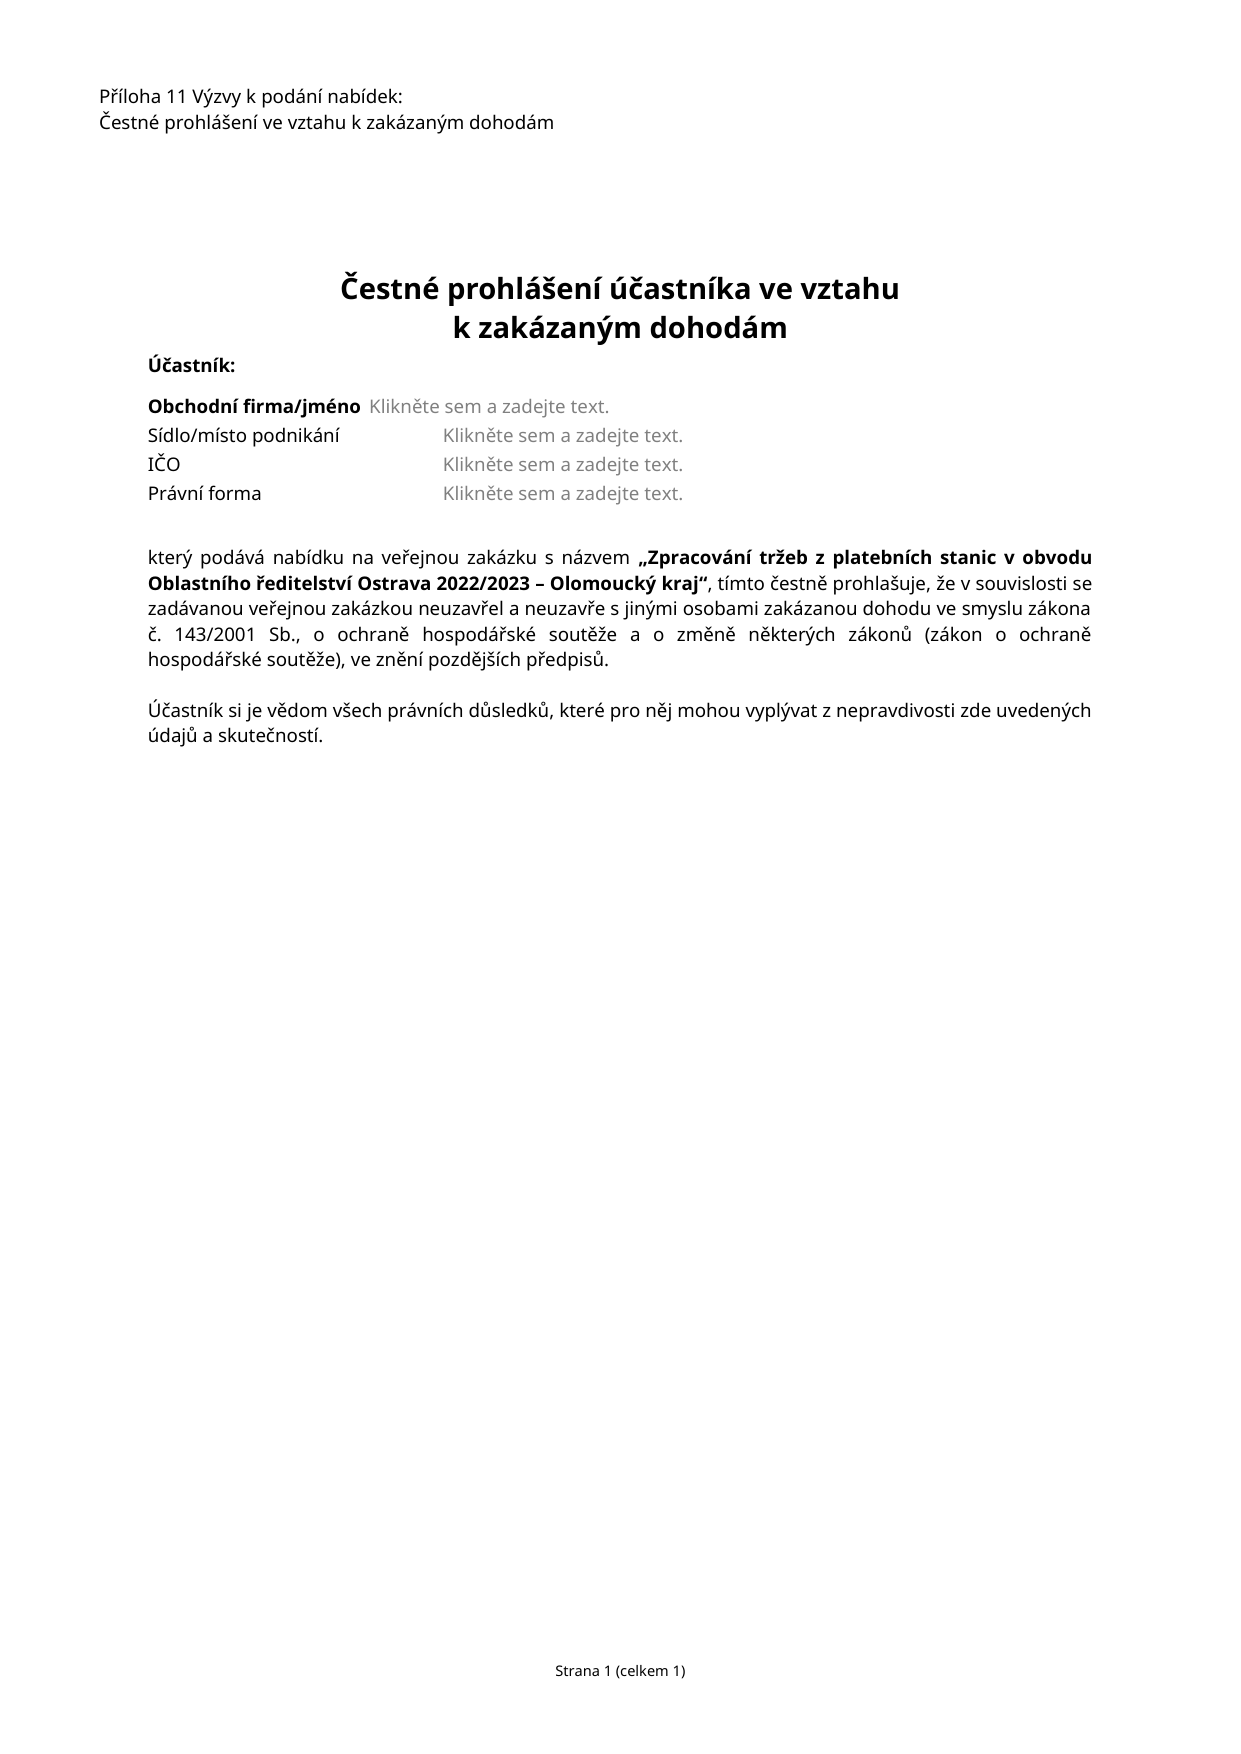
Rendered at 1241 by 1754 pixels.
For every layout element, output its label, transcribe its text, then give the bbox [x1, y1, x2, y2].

text Obchodní firma/jméno [148, 391, 1093, 420]
text Právní forma [148, 478, 1093, 507]
title Čestné prohlášení účastníka ve vztahu [148, 268, 1093, 308]
text IČO [148, 449, 1093, 478]
text Účastník: [148, 347, 1093, 378]
text který podává nabídku na veřejnou zakázku s názvem „Zpracování tržeb z platebních stanic v obvodu Oblastního ředitelství Ostrava 2022/2023 – Olomoucký kraj“, tímto čestně prohlašuje, že v souvislosti se zadávanou veřejnou zakázkou neuzavřel a neuzavře s jinými osobami zakázanou dohodu ve smyslu zákona č. 143/2001 Sb., o ochraně hospodářské soutěže a o změně některých zákonů (zákon o ochraně hospodářské soutěže), ve znění pozdějších předpisů. [148, 545, 1093, 672]
text k zakázaným dohodám [148, 308, 1093, 347]
text Sídlo/místo podnikání [148, 420, 1093, 449]
text Účastník si je vědom všech právních důsledků, které pro něj mohou vyplývat z nepravdivosti zde uvedených údajů a skutečností. [148, 697, 1093, 748]
